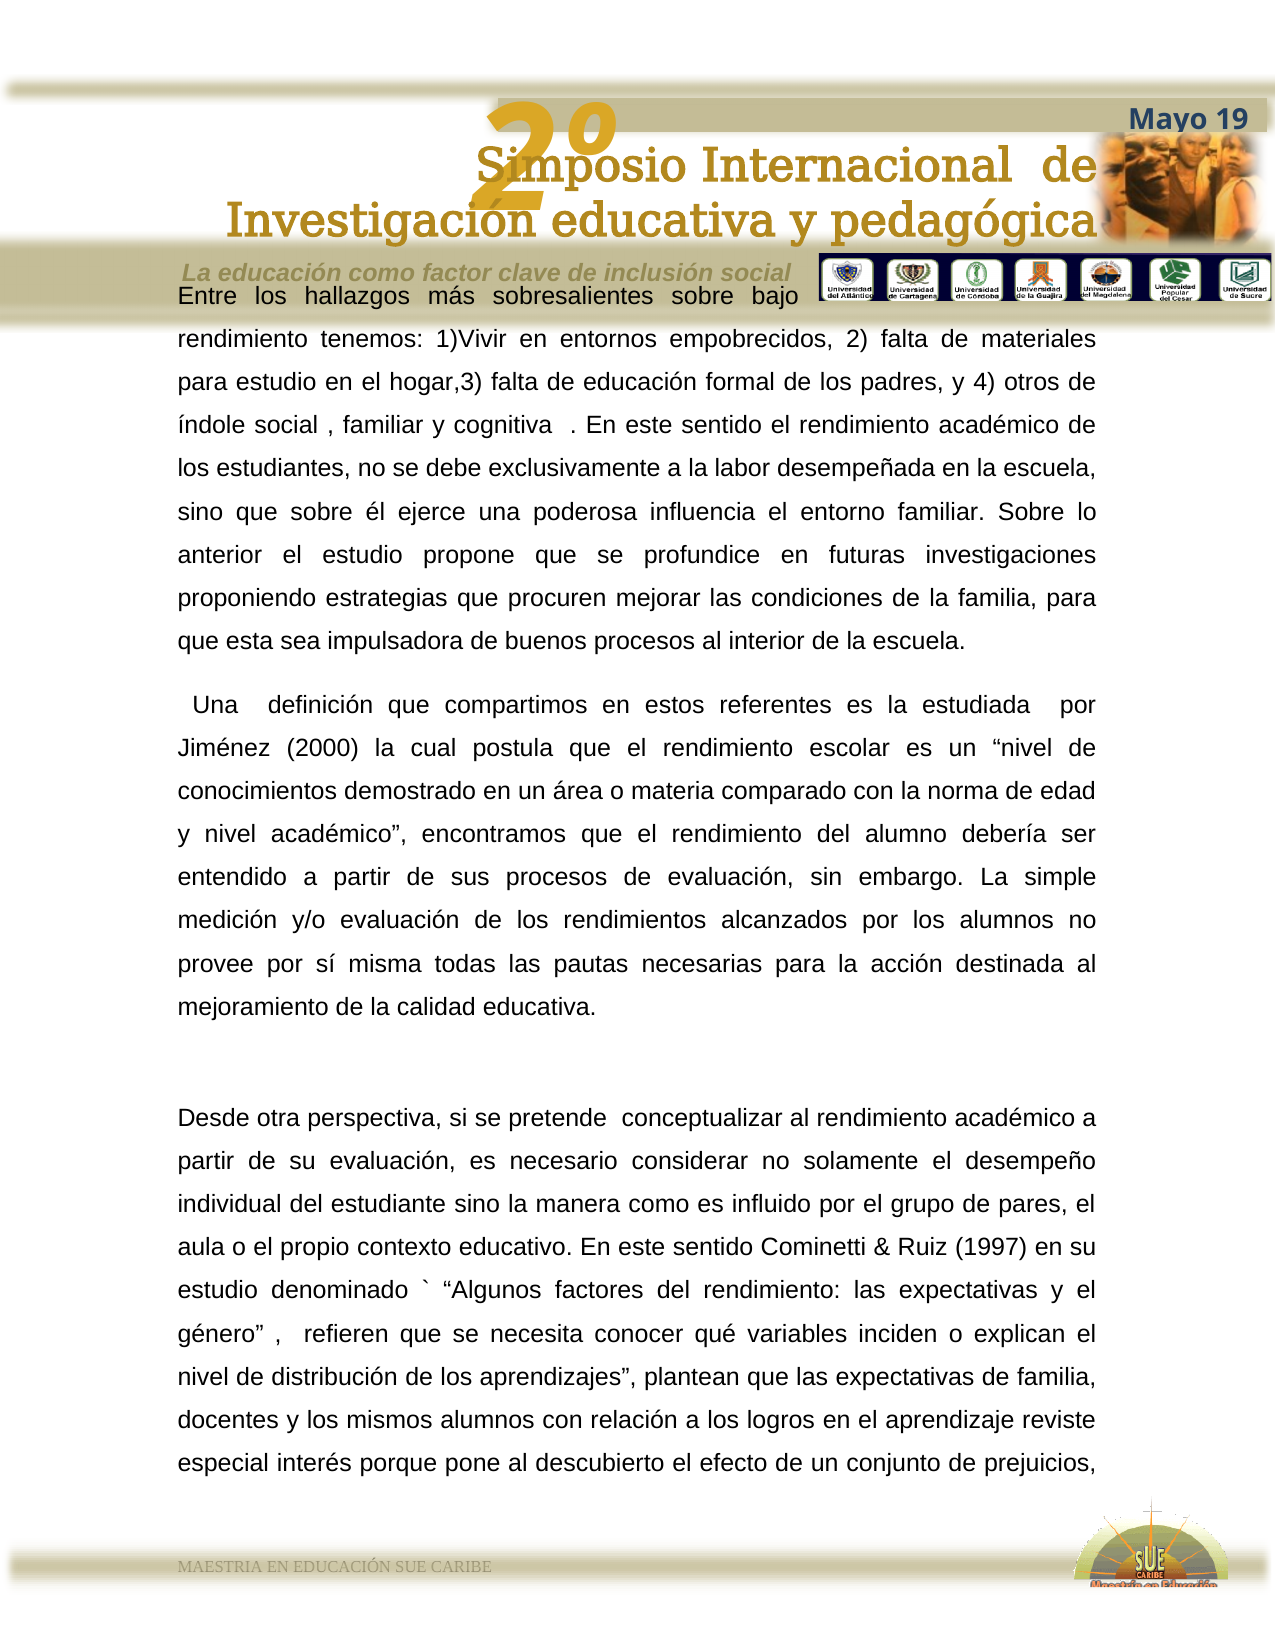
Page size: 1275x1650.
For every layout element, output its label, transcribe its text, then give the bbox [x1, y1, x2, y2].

picture [1114, 143, 1239, 233]
text Entre los hallazgos más sobresalientes sobre bajo rendimiento tenemos: 1)Vivir en entornos empobrecidos, 2) falta de materiales para estudio en el hogar,3) falta de educación formal de los padres, y 4) otros de índole social , familiar y cognitiva . En este sentido el rendimiento académico de los estudiantes, no se debe exclusivamente a la labor desempeñada en la escuela, sino que sobre él ejerce una poderosa influencia el entorno familiar. Sobre lo anterior el estudio propone que se profundice en futuras investigaciones proponiendo estrategias que procuren mejorar las condiciones de la familia, para que esta sea impulsadora de buenos procesos al interior de la escuela. [177, 281, 1098, 655]
picture [0, 1495, 1271, 1596]
text Una definición que compartimos en estos referentes es la estudiada por Jiménez (2000) la cual postula que el rendimiento escolar es un “nivel de conocimientos demostrado en un área o materia comparado con la norma de edad y nivel académico”, encontramos que el rendimiento del alumno debería ser entendido a partir de sus procesos de evaluación, sin embargo. La simple medición y/o evaluación de los rendimientos alcanzados por los alumnos no provee por sí misma todas las pautas necesarias para la acción destinada al mejoramiento de la calidad educativa. [177, 690, 1098, 1021]
picture [818, 253, 1271, 301]
